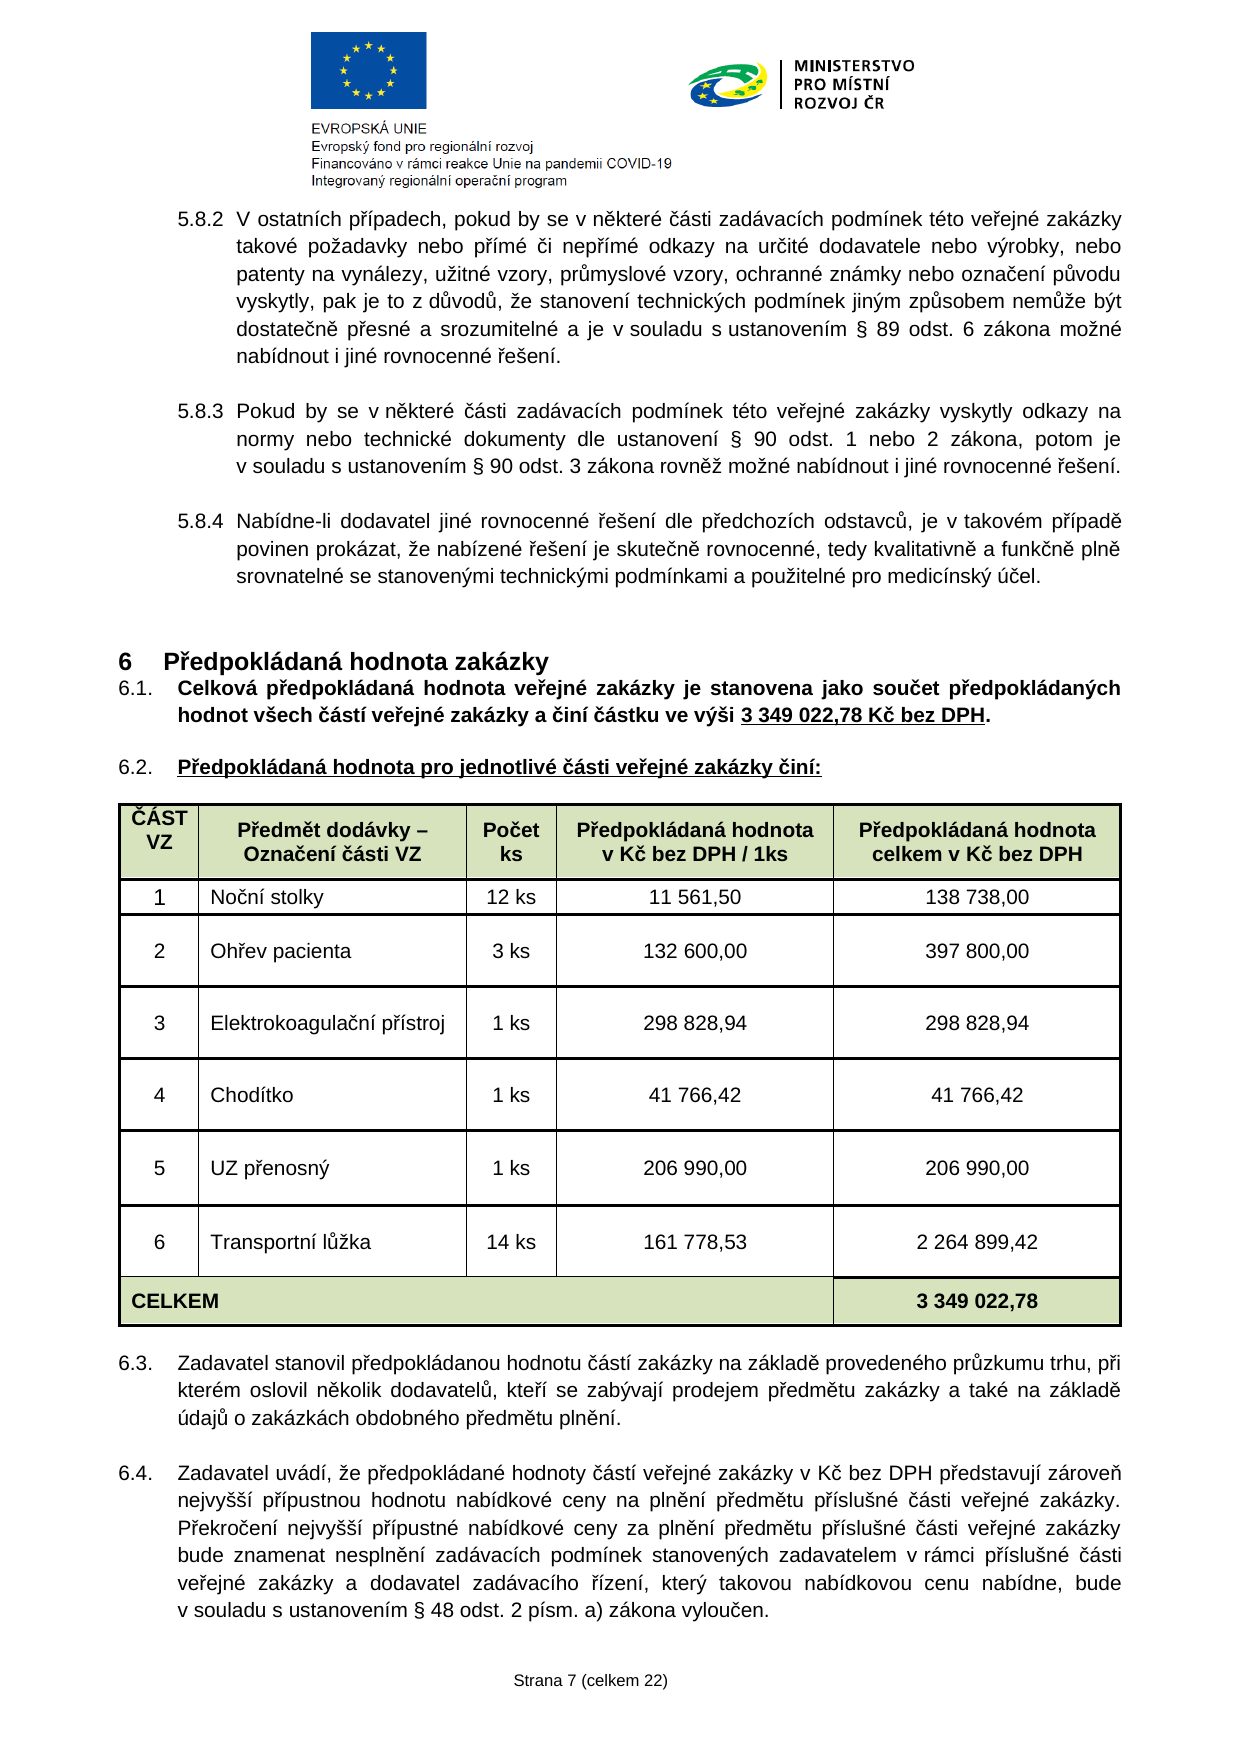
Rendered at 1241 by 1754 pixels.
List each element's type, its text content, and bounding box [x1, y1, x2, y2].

table_cell 1 ks [467, 1132, 556, 1204]
subtitle Předpokládaná hodnota zakázky [118, 647, 1122, 676]
table_cell Chodítko [199, 1060, 466, 1129]
table_header Předpokládaná hodnota celkem v Kč bez DPH [834, 806, 1119, 877]
table_cell 3 [121, 988, 198, 1057]
table_cell 2 [121, 916, 198, 985]
table_cell 3 349 022,78 [834, 1279, 1119, 1323]
table_cell 138 738,00 [834, 881, 1119, 913]
list Zadavatel uvádí, že předpokládané hodnoty částí veřejné zakázky v Kč bez DPH představují zároveň nejvyšší přípustnou hodnotu nabídkové ceny na plnění předmětu příslušné části veřejné zakázky. Překročení nejvyšší přípustné nabídkové ceny za plnění předmětu příslušné části veřejné zakázky bude znamenat nesplnění zadávacích podmínek stanovených zadavatelem v rámci příslušné části veřejné zakázky a dodavatel zadávacího řízení, který takovou nabídkovou cenu nabídne, bude v souladu s ustanovením § 48 odst. 2 písm. a) zákona vyloučen. [118, 1461, 1122, 1622]
table_cell 2 264 899,42 [834, 1207, 1119, 1276]
table_header Předmět dodávky – Označení části VZ [199, 806, 466, 877]
table_header Předpokládaná hodnota v Kč bez DPH / 1ks [557, 806, 833, 877]
list Celková předpokládaná hodnota veřejné zakázky je stanovena jako součet předpokládaných hodnot všech částí veřejné zakázky a činí částku ve výši 3 349 022,78 Kč bez DPH. [118, 676, 1122, 727]
table_cell 298 828,94 [557, 988, 833, 1057]
table_cell Transportní lůžka [199, 1207, 466, 1276]
table_cell 6 [121, 1207, 198, 1276]
table_cell Noční stolky [199, 881, 466, 913]
table_cell 11 561,50 [557, 881, 833, 913]
table_cell 132 600,00 [557, 916, 833, 985]
table_cell CELKEM [121, 1277, 833, 1323]
table_cell 12 ks [467, 881, 556, 913]
text 5.8.2 V ostatních případech, pokud by se v některé části zadávacích podmínek této veřejné zakázky takové požadavky nebo přímé či nepřímé odkazy na určité dodavatele nebo výrobky, nebo patenty na vynálezy, užitné vzory, průmyslové vzory, ochranné známky nebo označení původu vyskytly, pak je to z důvodů, že stanovení technických podmínek jiným způsobem nemůže být dostatečně přesné a srozumitelné a je v souladu s ustanovením § 89 odst. 6 zákona možné nabídnout i jiné rovnocenné řešení. [177, 207, 1122, 368]
table_cell 206 990,00 [834, 1132, 1119, 1204]
table_cell Ohřev pacienta [199, 916, 466, 985]
list Předpokládaná hodnota pro jednotlivé části veřejné zakázky činí: [118, 754, 1122, 778]
table_cell 4 [121, 1060, 198, 1129]
text 5.8.4 Nabídne-li dodavatel jiné rovnocenné řešení dle předchozích odstavců, je v takovém případě povinen prokázat, že nabízené řešení je skutečně rovnocenné, tedy kvalitativně a funkčně plně srovnatelné se stanovenými technickými podmínkami a použitelné pro medicínský účel. [177, 509, 1122, 588]
table_cell 14 ks [467, 1207, 556, 1276]
table_cell 41 766,42 [834, 1060, 1119, 1129]
table_cell 161 778,53 [557, 1207, 833, 1276]
table_cell 298 828,94 [834, 988, 1119, 1057]
table_header ČÁST VZ [121, 806, 198, 877]
table_header Počet ks [467, 806, 556, 877]
table_cell 1 [121, 881, 198, 913]
list Zadavatel stanovil předpokládanou hodnotu částí zakázky na základě provedeného průzkumu trhu, při kterém oslovil několik dodavatelů, kteří se zabývají prodejem předmětu zakázky a také na základě údajů o zakázkách obdobného předmětu plnění. [118, 1351, 1122, 1429]
table_cell Elektrokoagulační přístroj [199, 988, 466, 1057]
table_cell 5 [121, 1132, 198, 1204]
picture [300, 27, 922, 193]
table_cell 397 800,00 [834, 916, 1119, 985]
table_cell 1 ks [467, 988, 556, 1057]
table_cell UZ přenosný [199, 1132, 466, 1204]
table_cell 3 ks [467, 916, 556, 985]
table_cell 41 766,42 [557, 1060, 833, 1129]
table_cell 206 990,00 [557, 1132, 833, 1204]
table_cell 1 ks [467, 1060, 556, 1129]
text 5.8.3 Pokud by se v některé části zadávacích podmínek této veřejné zakázky vyskytly odkazy na normy nebo technické dokumenty dle ustanovení § 90 odst. 1 nebo 2 zákona, potom je v souladu s ustanovením § 90 odst. 3 zákona rovněž možné nabídnout i jiné rovnocenné řešení. [177, 399, 1122, 478]
